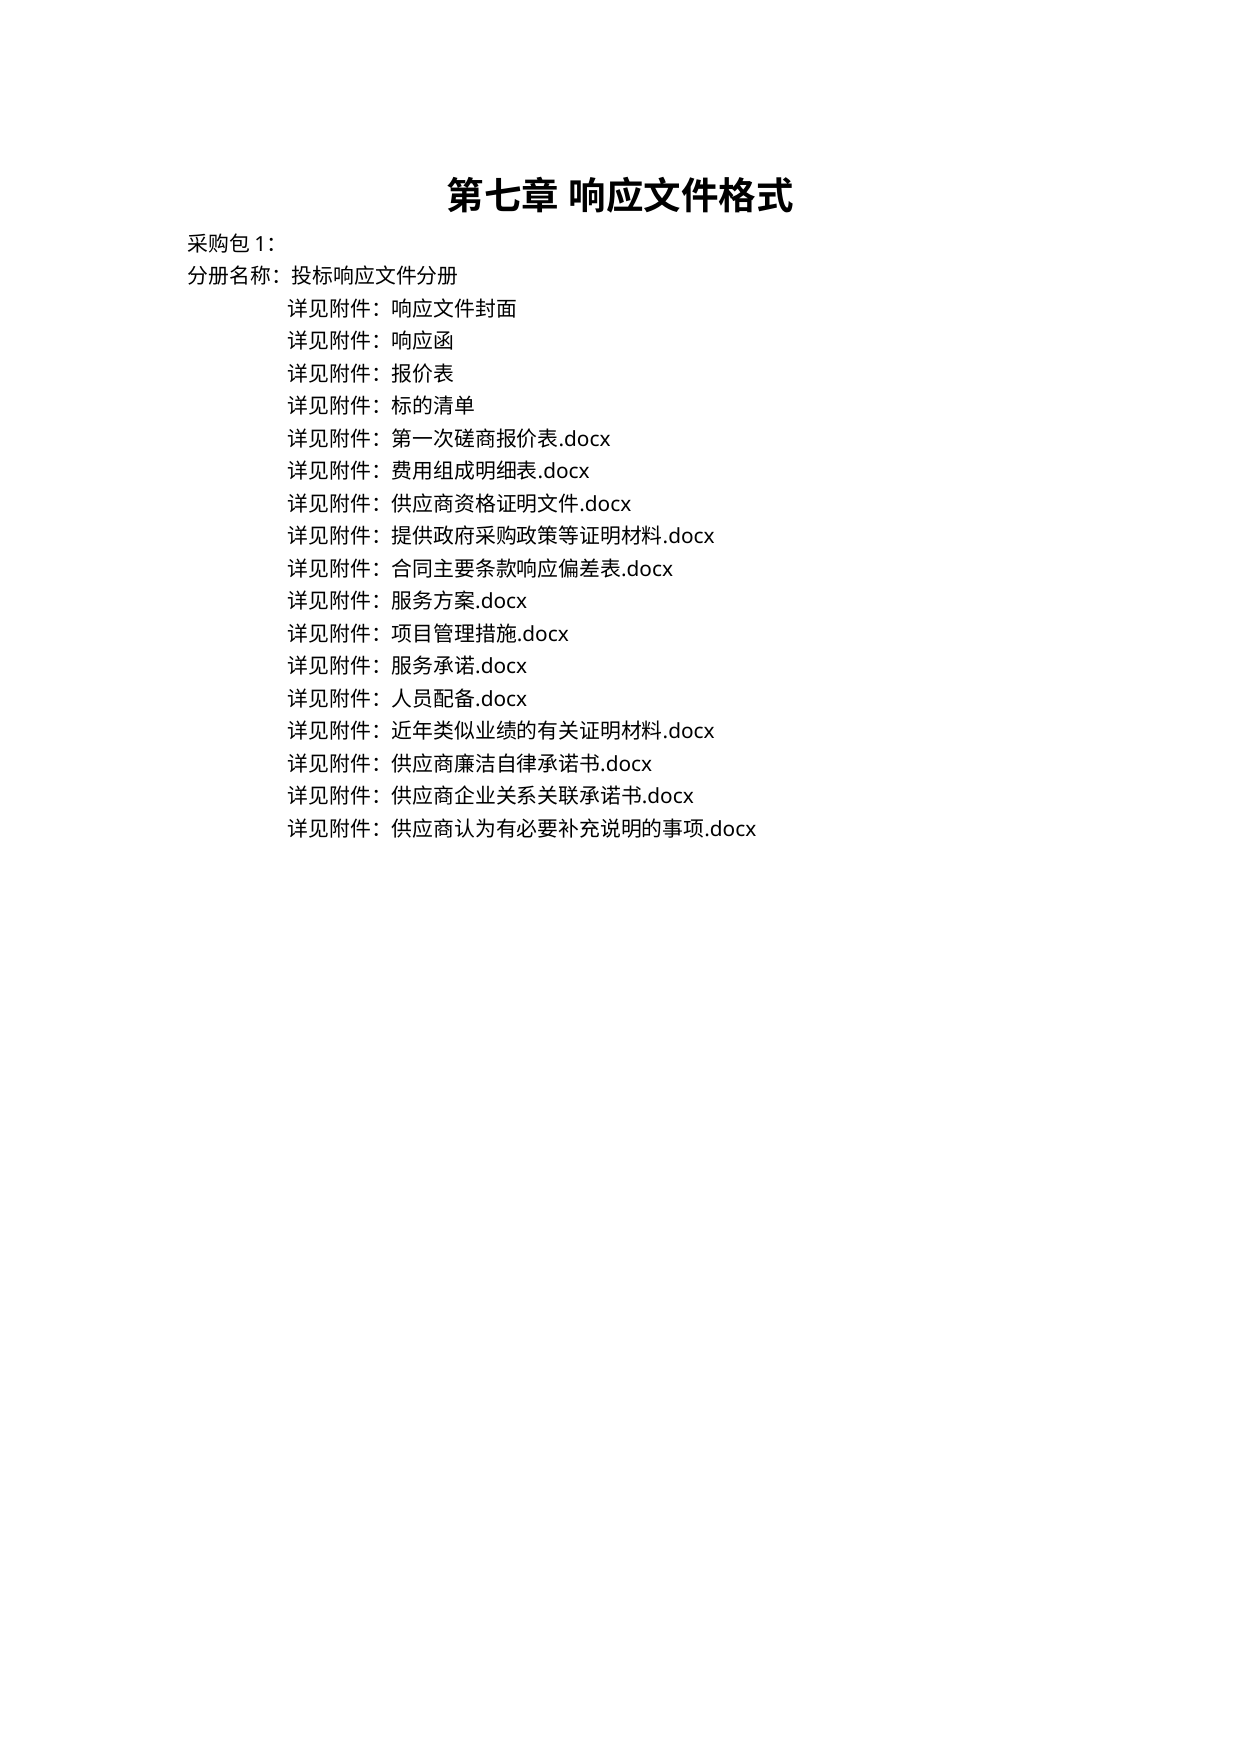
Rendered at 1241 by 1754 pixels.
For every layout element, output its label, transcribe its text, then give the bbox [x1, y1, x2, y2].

text 详见附件：费用组成明细表.docx [187, 454, 1053, 487]
text 详见附件：提供政府采购政策等证明材料.docx [187, 519, 1053, 552]
text 详见附件：项目管理措施.docx [187, 617, 1053, 649]
text 详见附件：供应商企业关系关联承诺书.docx [187, 779, 1053, 812]
text 详见附件：人员配备.docx [187, 682, 1053, 714]
text 详见附件：供应商资格证明文件.docx [187, 487, 1053, 519]
text 详见附件：供应商廉洁自律承诺书.docx [187, 747, 1053, 779]
text 详见附件：响应函 [187, 324, 1053, 357]
text 详见附件：合同主要条款响应偏差表.docx [187, 552, 1053, 584]
text 详见附件：第一次磋商报价表.docx [187, 422, 1053, 454]
text 详见附件：报价表 [187, 357, 1053, 389]
text 详见附件：标的清单 [187, 389, 1053, 422]
text 详见附件：供应商认为有必要补充说明的事项.docx [187, 812, 1053, 844]
text 第七章 响应文件格式 [187, 162, 1053, 227]
text 详见附件：近年类似业绩的有关证明材料.docx [187, 714, 1053, 747]
text 分册名称：投标响应文件分册 [187, 259, 1053, 292]
text 详见附件：服务方案.docx [187, 584, 1053, 617]
text 详见附件：服务承诺.docx [187, 649, 1053, 682]
text 详见附件：响应文件封面 [187, 292, 1053, 324]
text 采购包1： [187, 227, 1053, 259]
